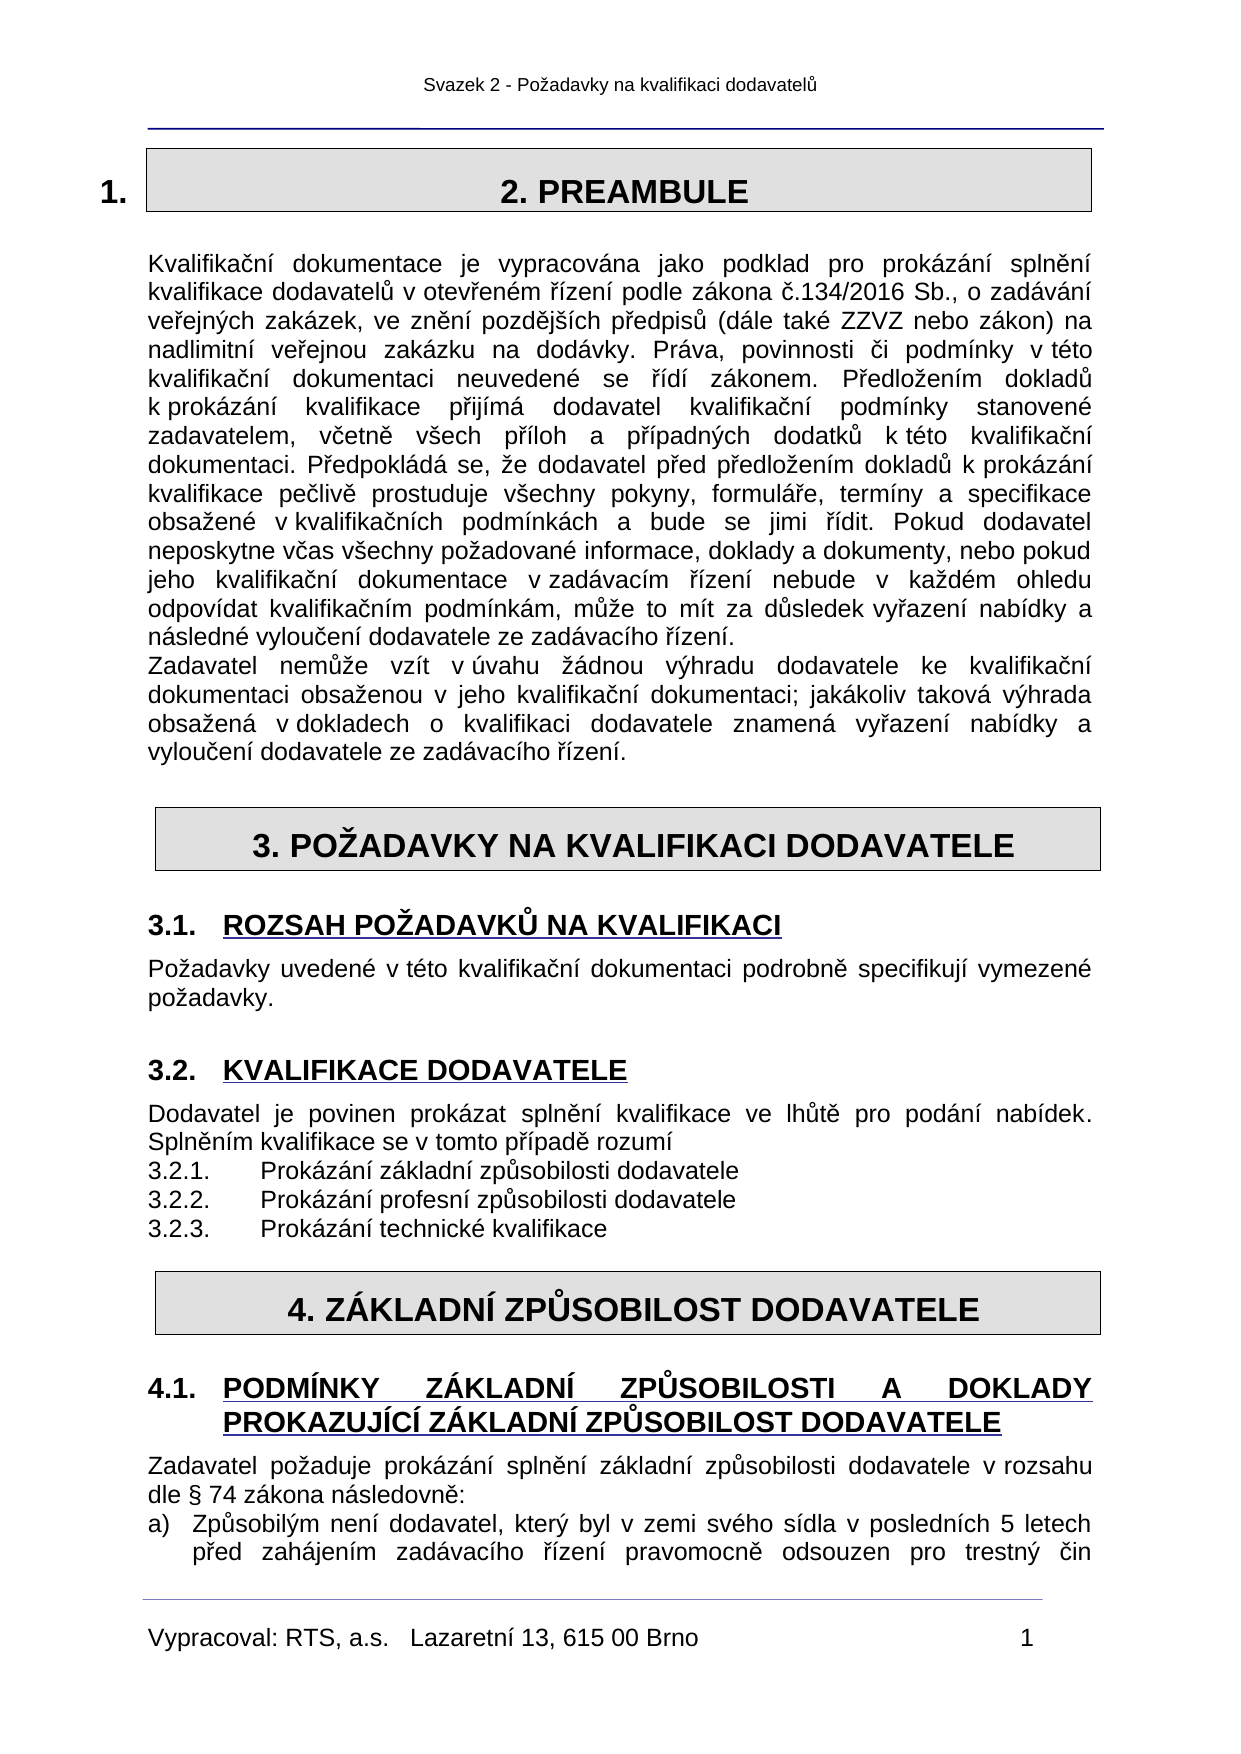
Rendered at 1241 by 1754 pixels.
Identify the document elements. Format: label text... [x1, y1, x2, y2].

subtitle ROZSAH POŽADAVKů na kvalifikaci [148, 908, 1093, 941]
text Požadavky uvedené v této kvalifikační dokumentaci podrobně specifikují vymezené požadavky. [148, 954, 1093, 1011]
list Prokázání základní způsobilosti dodavatele [148, 1156, 1093, 1185]
list Prokázání technické kvalifikace [148, 1213, 1093, 1242]
text Zadavatel nemůže vzít v úvahu žádnou výhradu dodavatele ke kvalifikační dokumentaci obsaženou v jeho kvalifikační dokumentaci; jakákoliv taková výhrada obsažená v dokladech o kvalifikaci dodavatele znamená vyřazení nabídky a vyloučení dodavatele ze zadávacího řízení. [148, 651, 1093, 766]
list Prokázání profesní způsobilosti dodavatele [148, 1185, 1093, 1213]
subtitle kvalifikace dodavatele [148, 1052, 1093, 1086]
subtitle PODMÍNKY ZÁKLADNÍ ZPŮSOBILOSTI a doklady prokazující základní způsobilost dodavatele [148, 1371, 1093, 1438]
text Dodavatel je povinen prokázat splnění kvalifikace ve lhůtě pro podání nabídek. Splněním kvalifikace se v tomto případě rozumí [148, 1098, 1093, 1156]
table_cell PREAMBULE [147, 149, 1091, 211]
text Zadavatel požaduje prokázání splnění základní způsobilosti dodavatele v rozsahu dle § 74 zákona následovně: [148, 1451, 1093, 1508]
table_header ZÁKLADNÍ ZPŮSOBILOST DODAVATELE [156, 1272, 1100, 1334]
table_header POŽADAVKY NA KVALIFIKACI DODAVATELE [156, 808, 1100, 870]
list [148, 1508, 1093, 1566]
text Kvalifikační dokumentace je vypracována jako podklad pro prokázání splnění kvalifikace dodavatelů v otevřeném řízení podle zákona č.134/2016 Sb., o zadávání veřejných zakázek, ve znění pozdějších předpisů (dále také ZZVZ nebo zákon) na nadlimitní veřejnou zakázku na dodávky. Práva, povinnosti či podmínky v této kvalifikační dokumentaci neuvedené se řídí zákonem. Předložením dokladů k prokázání kvalifikace přijímá dodavatel kvalifikační podmínky stanovené zadavatelem, včetně všech příloh a případných dodatků k této kvalifikační dokumentaci. Předpokládá se, že dodavatel před předložením dokladů k prokázání kvalifikace pečlivě prostuduje všechny pokyny, formuláře, termíny a specifikace obsažené v kvalifikačních podmínkách a bude se jimi řídit. Pokud dodavatel neposkytne včas všechny požadované informace, doklady a dokumenty, nebo pokud jeho kvalifikační dokumentace v zadávacím řízení nebude v každém ohledu odpovídat kvalifikačním podmínkám, může to mít za důsledek vyřazení nabídky a následné vyloučení dodavatele ze zadávacího řízení. [148, 248, 1093, 651]
